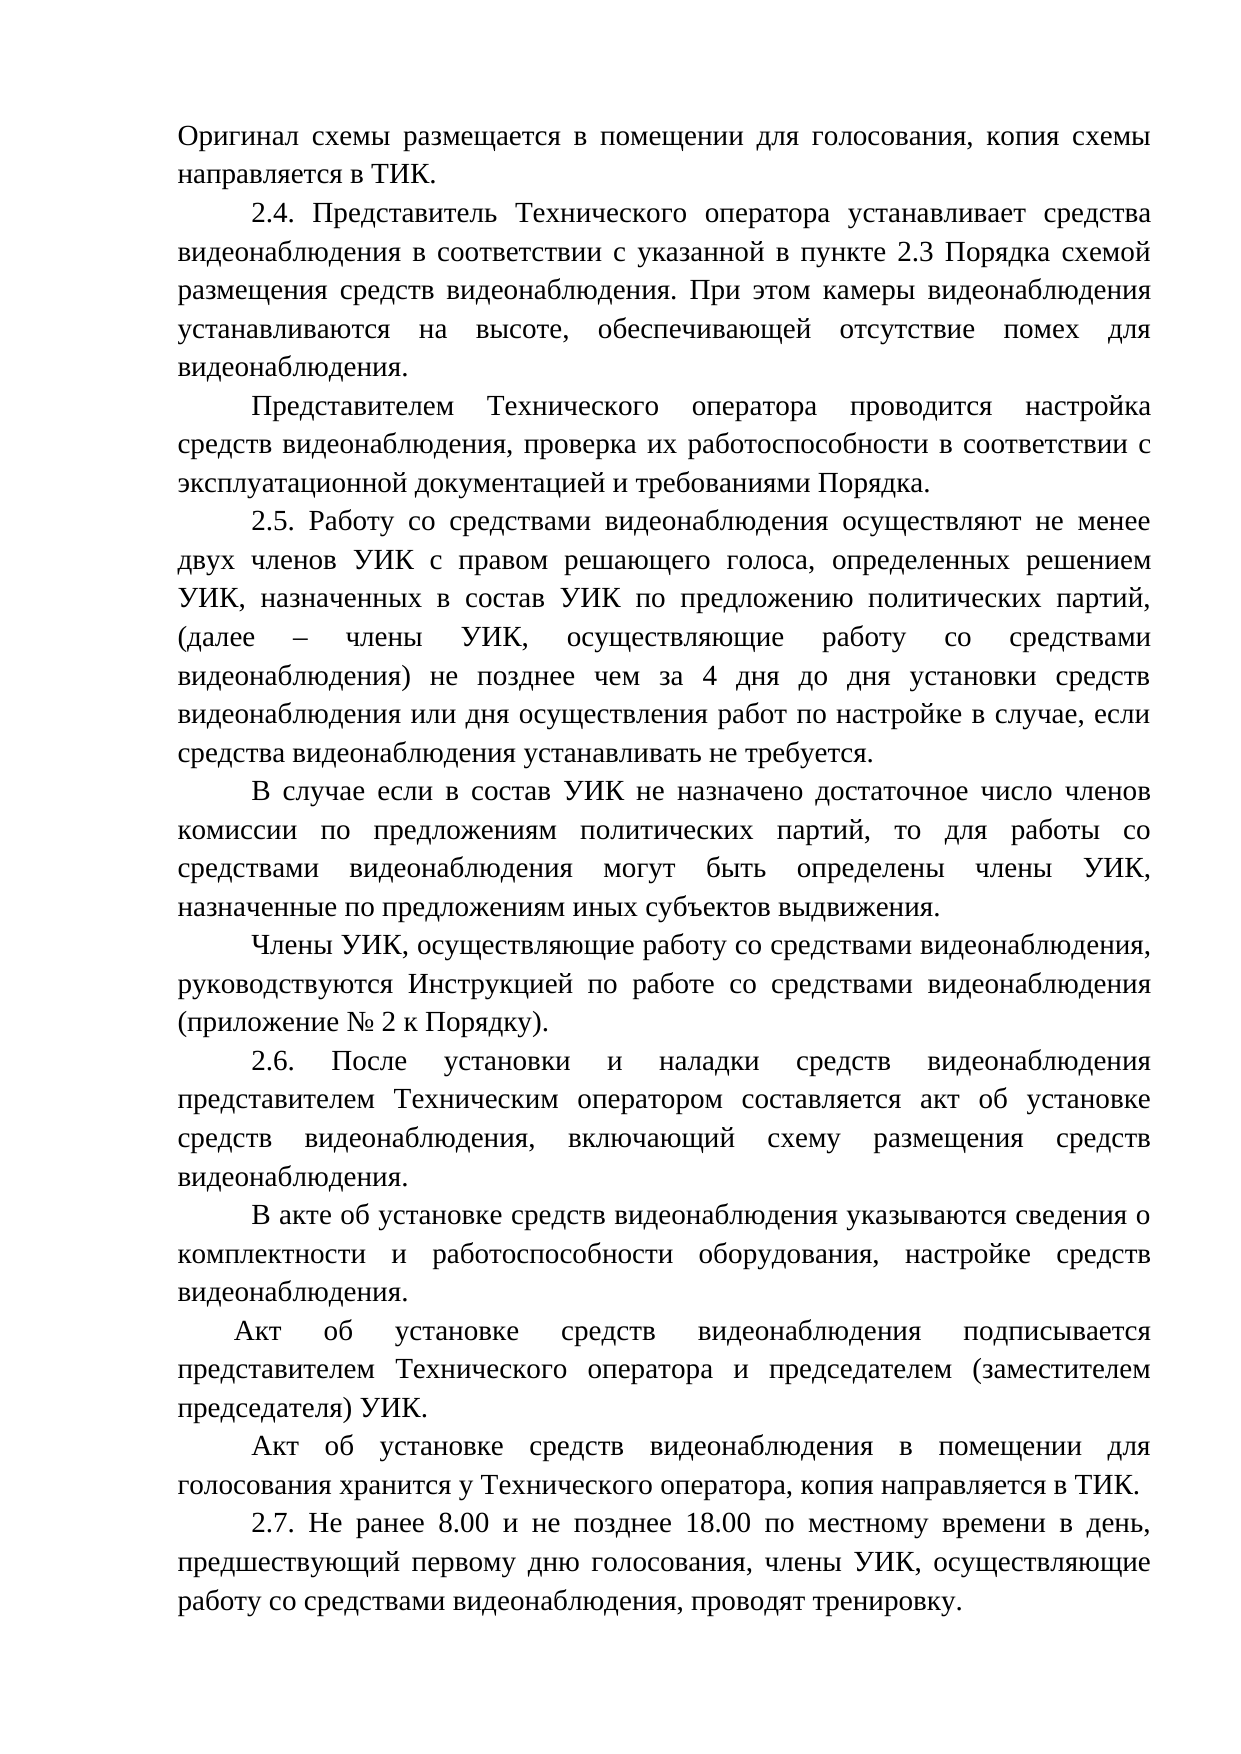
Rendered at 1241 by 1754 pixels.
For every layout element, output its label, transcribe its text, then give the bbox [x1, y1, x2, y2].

text В акте об установке средств видеонаблюдения указываются сведения о комплектности и работоспособности оборудования, настройке средств видеонаблюдения. [177, 1197, 1152, 1308]
text Акт об установке средств видеонаблюдения подписывается представителем Технического оператора и председателем (заместителем председателя) УИК. [177, 1313, 1152, 1423]
text Акт об установке средств видеонаблюдения в помещении для голосования хранится у Технического оператора, копия направляется в ТИК. [177, 1428, 1152, 1501]
text 2.5. Работу со средствами видеонаблюдения осуществляют не менее двух членов УИК с правом решающего голоса, определенных решением УИК, назначенных в состав УИК по предложению политических партий, (далее – члены УИК, осуществляющие работу со средствами видеонаблюдения) не позднее чем за 4 дня до дня установки средств видеонаблюдения или дня осуществления работ по настройке в случае, если средства видеонаблюдения устанавливать не требуется. [177, 503, 1152, 768]
text 2.7. Не ранее 8.00 и не позднее 18.00 по местному времени в день, предшествующий первому дню голосования, члены УИК, осуществляющие работу со средствами видеонаблюдения, проводят тренировку. [177, 1506, 1152, 1616]
text 2.6. После установки и наладки средств видеонаблюдения представителем Техническим оператором составляется акт об установке средств видеонаблюдения, включающий схему размещения средств видеонаблюдения. [177, 1043, 1152, 1192]
text Представителем Технического оператора проводится настройка средств видеонаблюдения, проверка их работоспособности в соответствии с эксплуатационной документацией и требованиями Порядка. [177, 388, 1152, 498]
text Члены УИК, осуществляющие работу со средствами видеонаблюдения, руководствуются Инструкцией по работе со средствами видеонаблюдения (приложение № 2 к Порядку). [177, 927, 1152, 1038]
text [177, 118, 1152, 190]
text В случае если в состав УИК не назначено достаточное число членов комиссии по предложениям политических партий, то для работы со средствами видеонаблюдения могут быть определены члены УИК, назначенные по предложениям иных субъектов выдвижения. [177, 773, 1152, 922]
text 2.4. Представитель Технического оператора устанавливает средства видеонаблюдения в соответствии с указанной в пункте 2.3 Порядка схемой размещения средств видеонаблюдения. При этом камеры видеонаблюдения устанавливаются на высоте, обеспечивающей отсутствие помех для видеонаблюдения. [177, 195, 1152, 383]
